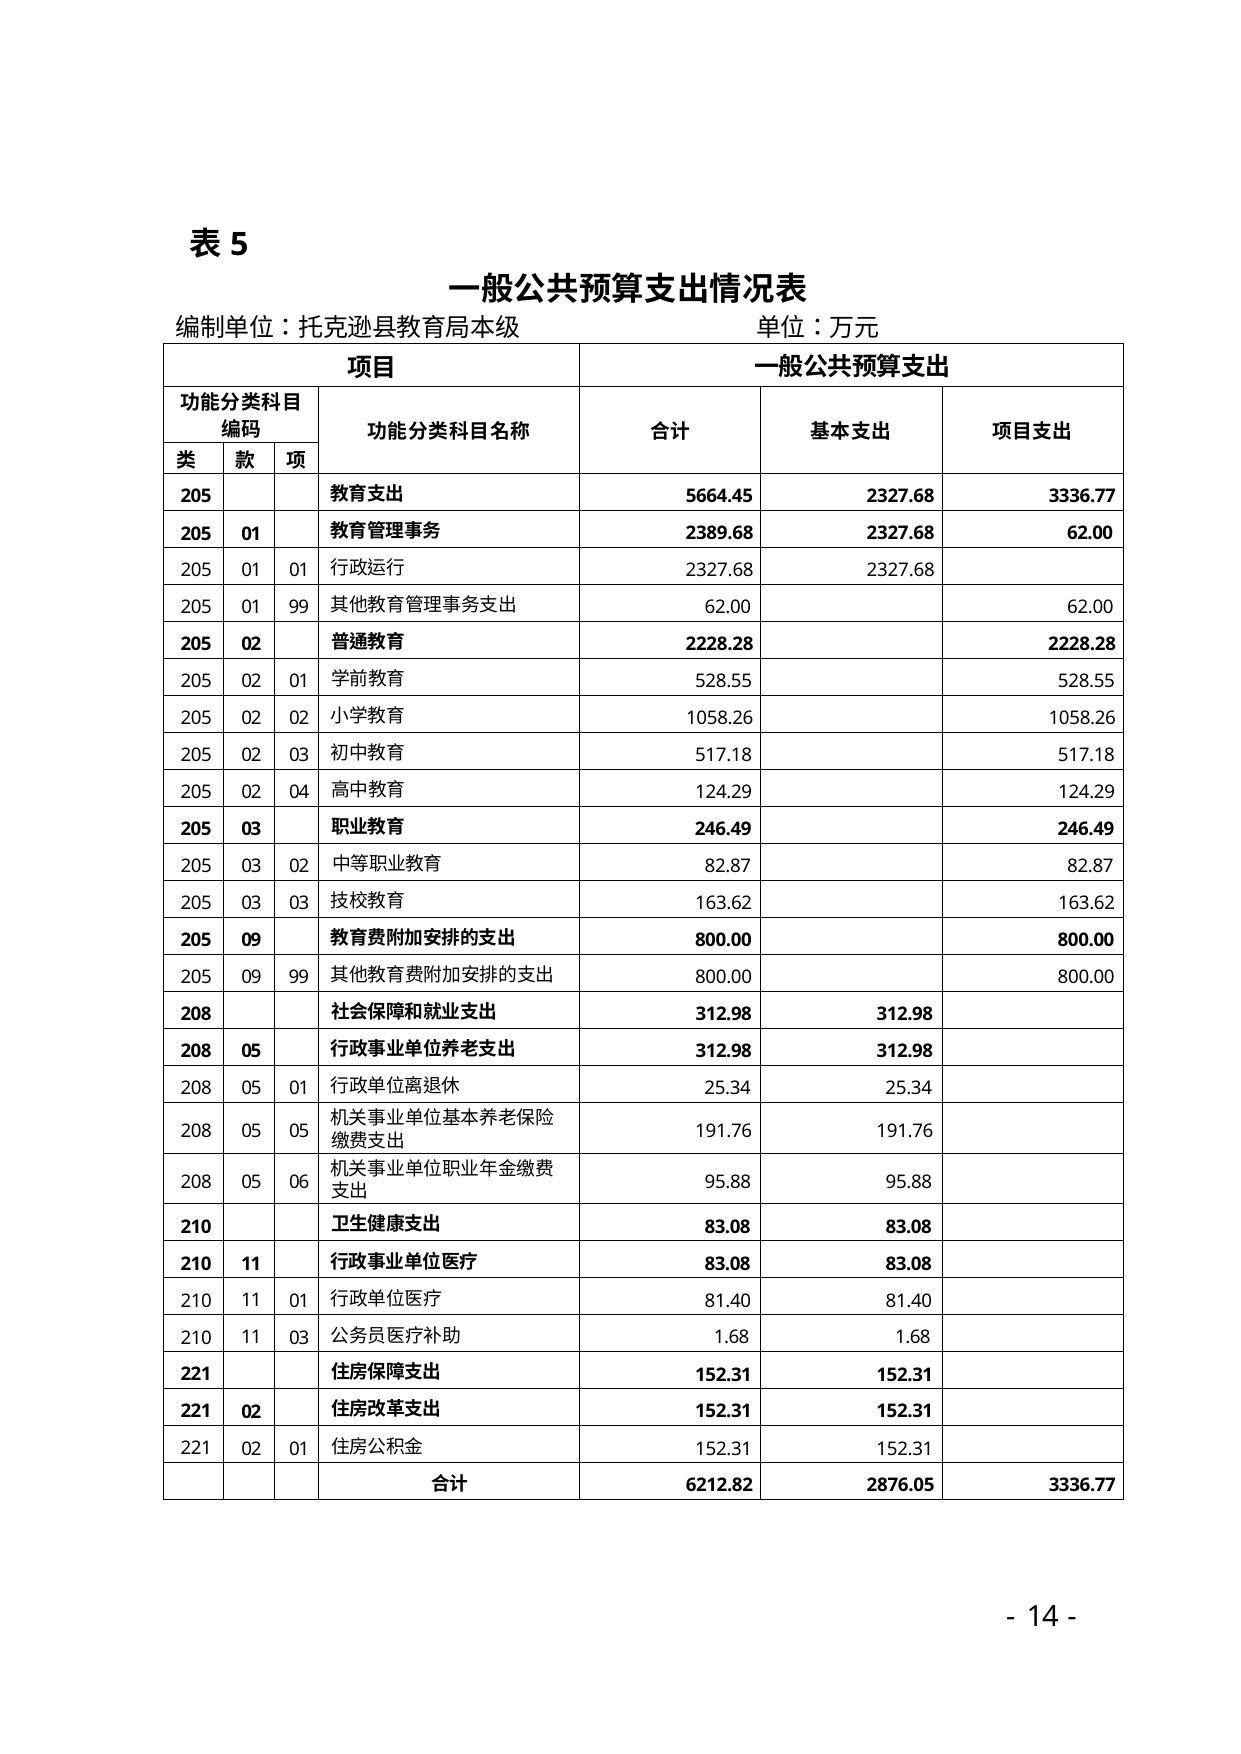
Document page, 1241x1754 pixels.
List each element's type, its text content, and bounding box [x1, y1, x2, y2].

table_cell 82.87 [580, 844, 760, 880]
table_cell 02 [275, 844, 318, 880]
table_cell 208 [164, 1066, 223, 1102]
table_cell 312.98 [580, 992, 760, 1028]
table_cell [943, 1029, 1123, 1065]
table_cell [275, 918, 318, 954]
table_cell [761, 696, 942, 732]
table_cell [761, 659, 942, 695]
table_cell 行政单位离退休 [319, 1066, 579, 1102]
table_cell [275, 474, 318, 510]
table_cell 83.08 [761, 1241, 942, 1277]
table_cell 01 [275, 548, 318, 584]
table_cell 152.31 [761, 1352, 942, 1388]
table_cell 技校教育 [319, 881, 579, 917]
table_cell 高中教育 [319, 770, 579, 806]
table_cell [164, 1463, 223, 1499]
table_cell 项 [275, 443, 318, 473]
table_cell [275, 992, 318, 1028]
table_cell 205 [164, 474, 223, 510]
table_cell [275, 1241, 318, 1277]
table_cell 517.18 [943, 733, 1123, 769]
table_cell [761, 585, 942, 621]
table_cell 5664.45 [580, 474, 760, 510]
table_cell 项目支出 [943, 387, 1123, 473]
table_cell 05 [224, 1029, 274, 1065]
table_cell 25.34 [580, 1066, 760, 1102]
table_cell [275, 807, 318, 843]
table_cell 205 [164, 511, 223, 547]
table_cell 95.88 [580, 1154, 760, 1203]
table_cell 800.00 [580, 918, 760, 954]
table_cell 210 [164, 1278, 223, 1314]
table_cell 517.18 [580, 733, 760, 769]
table_cell 124.29 [580, 770, 760, 806]
table_cell [943, 548, 1123, 584]
table_cell 62.00 [580, 585, 760, 621]
table_cell 公务员医疗补助 [319, 1315, 579, 1351]
table_cell 25.34 [761, 1066, 942, 1102]
table_cell [761, 622, 942, 658]
table_cell 03 [224, 844, 274, 880]
table_cell 行政运行 [319, 548, 579, 584]
table_cell 款 [224, 443, 274, 473]
table_cell 02 [224, 659, 274, 695]
table_cell 3336.77 [943, 474, 1123, 510]
table_cell 机关事业单位职业年金缴费 支出 [319, 1154, 579, 1203]
table_cell 2389.68 [580, 511, 760, 547]
table_cell 208 [164, 1154, 223, 1203]
table_cell 合计 [580, 387, 760, 473]
table_cell 152.31 [580, 1352, 760, 1388]
table_cell 205 [164, 918, 223, 954]
table_cell 205 [164, 659, 223, 695]
table_cell 合计 [319, 1463, 579, 1499]
table_cell 09 [224, 955, 274, 991]
table_cell 01 [275, 659, 318, 695]
table_cell 528.55 [580, 659, 760, 695]
table_cell [224, 1352, 274, 1388]
table_cell 类 [164, 443, 223, 473]
table_cell 小学教育 [319, 696, 579, 732]
table_cell 行政单位医疗 [319, 1278, 579, 1314]
table_cell 03 [275, 733, 318, 769]
table_cell [943, 1315, 1123, 1351]
table_cell 83.08 [580, 1241, 760, 1277]
table_cell 卫生健康支出 [319, 1204, 579, 1240]
table_cell 2327.68 [761, 548, 942, 584]
table_cell [275, 1352, 318, 1388]
table_cell 中等职业教育 [319, 844, 579, 880]
table_cell 功能分类科目名称 [319, 387, 579, 473]
table_cell 205 [164, 733, 223, 769]
table_cell [224, 1463, 274, 1499]
table_cell 221 [164, 1426, 223, 1462]
text 编制单位：托克逊县教育局本级 单位：万元 [175, 312, 1124, 342]
table_cell [943, 1426, 1123, 1462]
table_cell 教育支出 [319, 474, 579, 510]
table_cell 221 [164, 1389, 223, 1425]
table_cell 800.00 [943, 918, 1123, 954]
table_cell 06 [275, 1154, 318, 1203]
table_cell 社会保障和就业支出 [319, 992, 579, 1028]
table_cell [224, 1204, 274, 1240]
table_cell [943, 1103, 1123, 1152]
table_cell 800.00 [943, 955, 1123, 991]
table_cell 11 [224, 1315, 274, 1351]
table_cell 01 [275, 1066, 318, 1102]
table_cell 05 [224, 1154, 274, 1203]
table_header 项目 [164, 344, 579, 386]
table_cell [943, 1154, 1123, 1203]
table_cell 1.68 [580, 1315, 760, 1351]
table_cell 205 [164, 622, 223, 658]
table_cell [943, 1352, 1123, 1388]
text 一般公共预算支出情况表 [448, 268, 1124, 308]
table_cell 行政事业单位医疗 [319, 1241, 579, 1277]
table_cell 2327.68 [761, 474, 942, 510]
table_cell 01 [224, 511, 274, 547]
table_cell 01 [275, 1278, 318, 1314]
table_cell 163.62 [943, 881, 1123, 917]
table_cell 1058.26 [943, 696, 1123, 732]
table_cell 205 [164, 881, 223, 917]
table_cell 95.88 [761, 1154, 942, 1203]
table_cell 205 [164, 844, 223, 880]
table_cell [761, 918, 942, 954]
table_cell 312.98 [761, 1029, 942, 1065]
table_cell 800.00 [580, 955, 760, 991]
table_cell 205 [164, 770, 223, 806]
table_cell 02 [224, 696, 274, 732]
table_cell 03 [275, 1315, 318, 1351]
table_cell 205 [164, 585, 223, 621]
table_cell [275, 1463, 318, 1499]
table_cell [275, 1029, 318, 1065]
table_cell 528.55 [943, 659, 1123, 695]
table_cell [761, 770, 942, 806]
table_cell [275, 1389, 318, 1425]
table_cell 03 [275, 881, 318, 917]
table_cell 246.49 [943, 807, 1123, 843]
table_cell 99 [275, 585, 318, 621]
table_cell 6212.82 [580, 1463, 760, 1499]
table_cell 02 [224, 733, 274, 769]
table_cell 2327.68 [580, 548, 760, 584]
table_cell 81.40 [761, 1278, 942, 1314]
table_cell 01 [224, 585, 274, 621]
table_cell 03 [224, 881, 274, 917]
table_cell 82.87 [943, 844, 1123, 880]
table_cell 职业教育 [319, 807, 579, 843]
table_cell 05 [224, 1066, 274, 1102]
table_cell 205 [164, 696, 223, 732]
table_cell [943, 1389, 1123, 1425]
table_cell 01 [275, 1426, 318, 1462]
table_cell 208 [164, 1029, 223, 1065]
table_cell [275, 1204, 318, 1240]
table_cell 191.76 [580, 1103, 760, 1152]
table_cell [761, 844, 942, 880]
table_cell 02 [224, 622, 274, 658]
table_cell 住房公积金 [319, 1426, 579, 1462]
table_cell 83.08 [761, 1204, 942, 1240]
table_cell 09 [224, 918, 274, 954]
table_cell 教育费附加安排的支出 [319, 918, 579, 954]
table_cell 312.98 [761, 992, 942, 1028]
table_cell 124.29 [943, 770, 1123, 806]
table_cell 221 [164, 1352, 223, 1388]
table_cell [943, 1066, 1123, 1102]
table_cell 1058.26 [580, 696, 760, 732]
table_cell 210 [164, 1315, 223, 1351]
table_cell 99 [275, 955, 318, 991]
table_cell [943, 992, 1123, 1028]
table_header 一般公共预算支出 [580, 344, 1123, 386]
text 表 5 [189, 223, 1124, 264]
table_cell [224, 474, 274, 510]
table_cell 基本支出 [761, 387, 942, 473]
table_cell 3336.77 [943, 1463, 1123, 1499]
table_cell [761, 807, 942, 843]
table_cell [943, 1204, 1123, 1240]
table_cell 05 [275, 1103, 318, 1152]
table_cell 205 [164, 807, 223, 843]
table_cell 205 [164, 955, 223, 991]
table_cell 191.76 [761, 1103, 942, 1152]
table_cell 2327.68 [761, 511, 942, 547]
table_cell 62.00 [943, 511, 1123, 547]
table_cell 312.98 [580, 1029, 760, 1065]
table_cell [761, 955, 942, 991]
table_cell 205 [164, 548, 223, 584]
table_cell 81.40 [580, 1278, 760, 1314]
table_cell 11 [224, 1241, 274, 1277]
table_cell [761, 881, 942, 917]
table_cell 其他教育费附加安排的支出 [319, 955, 579, 991]
table_cell [943, 1241, 1123, 1277]
table_cell 152.31 [761, 1389, 942, 1425]
table_cell 2228.28 [943, 622, 1123, 658]
table_cell 246.49 [580, 807, 760, 843]
table_cell 2876.05 [761, 1463, 942, 1499]
table_cell 208 [164, 992, 223, 1028]
table_cell 03 [224, 807, 274, 843]
table_cell 教育管理事务 [319, 511, 579, 547]
table_cell [275, 511, 318, 547]
table_cell [224, 992, 274, 1028]
table_cell 11 [224, 1278, 274, 1314]
table_cell 02 [275, 696, 318, 732]
table_cell 其他教育管理事务支出 [319, 585, 579, 621]
table_cell 行政事业单位养老支出 [319, 1029, 579, 1065]
table_cell 163.62 [580, 881, 760, 917]
table_cell 02 [224, 1389, 274, 1425]
table_cell 02 [224, 770, 274, 806]
table_cell 05 [224, 1103, 274, 1152]
table_cell 152.31 [580, 1426, 760, 1462]
table_cell [761, 733, 942, 769]
table_cell 学前教育 [319, 659, 579, 695]
table_cell 04 [275, 770, 318, 806]
table_cell 住房保障支出 [319, 1352, 579, 1388]
table_cell 208 [164, 1103, 223, 1152]
table_cell [943, 1278, 1123, 1314]
table_cell 152.31 [580, 1389, 760, 1425]
table_cell 83.08 [580, 1204, 760, 1240]
table_cell 2228.28 [580, 622, 760, 658]
table_cell 210 [164, 1204, 223, 1240]
table_cell 1.68 [761, 1315, 942, 1351]
table_cell 62.00 [943, 585, 1123, 621]
table_cell 普通教育 [319, 622, 579, 658]
table_cell 初中教育 [319, 733, 579, 769]
table_cell 152.31 [761, 1426, 942, 1462]
table_cell 210 [164, 1241, 223, 1277]
table_cell 功能分类科目 编码 [164, 387, 318, 442]
table_cell [275, 622, 318, 658]
table_cell 01 [224, 548, 274, 584]
table_cell 机关事业单位基本养老保险 缴费支出 [319, 1103, 579, 1152]
table_cell 02 [224, 1426, 274, 1462]
table_cell 住房改革支出 [319, 1389, 579, 1425]
